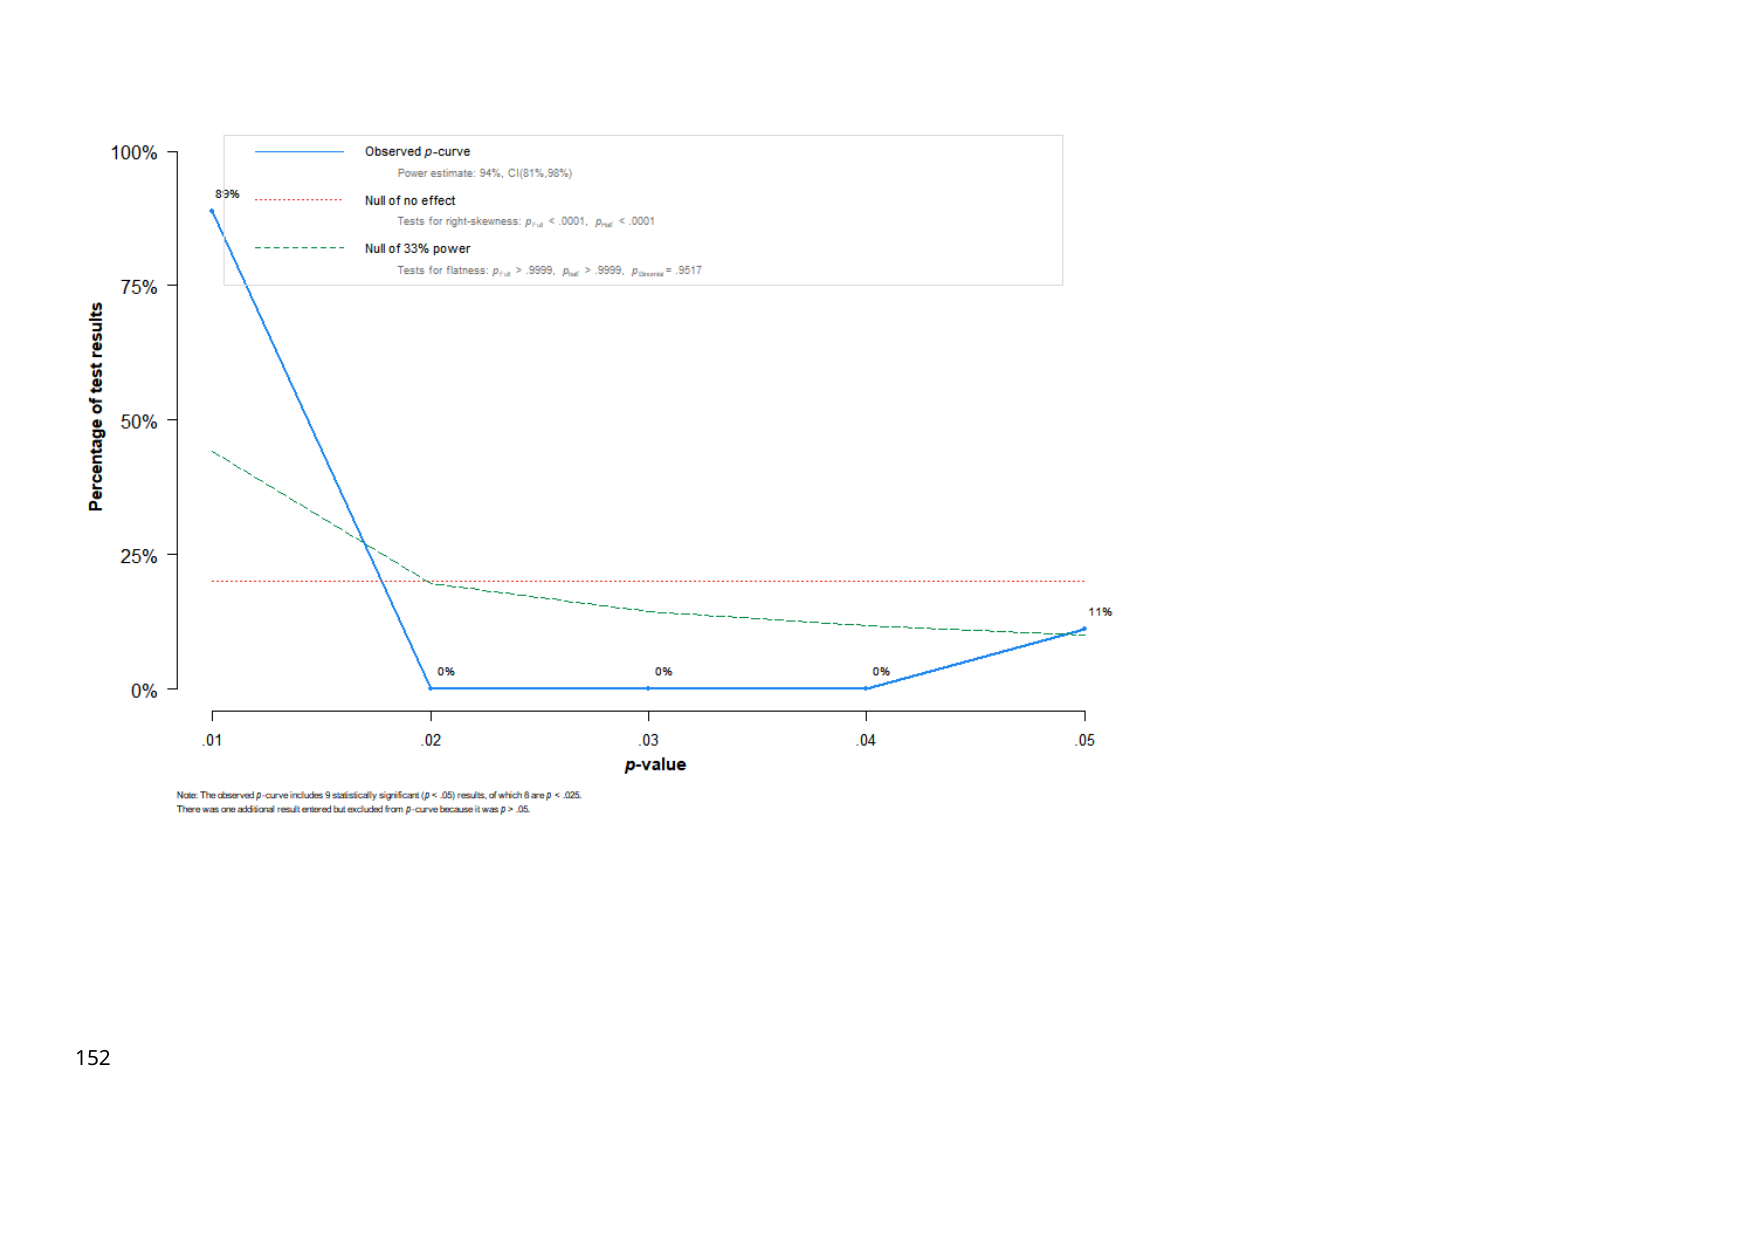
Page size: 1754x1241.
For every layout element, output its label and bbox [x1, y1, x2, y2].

picture [75, 75, 1198, 823]
